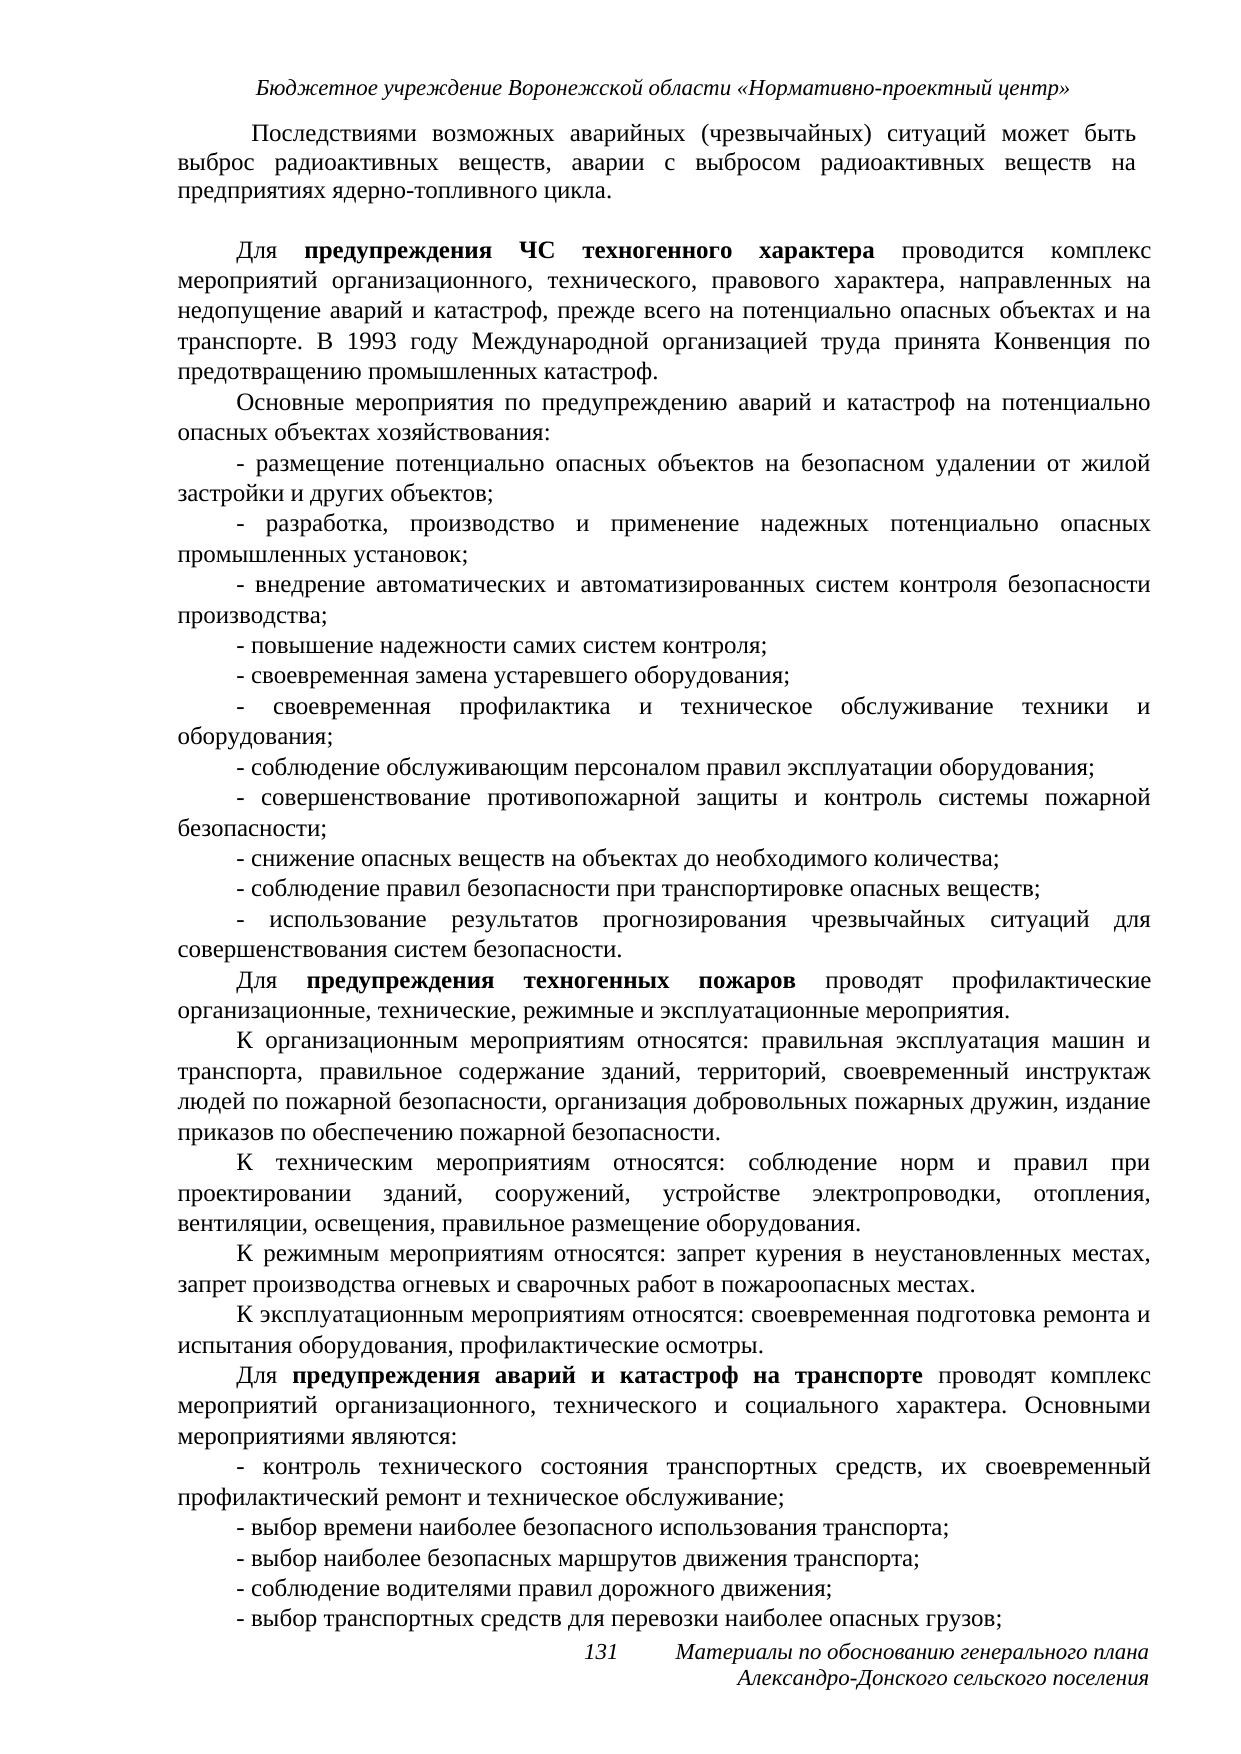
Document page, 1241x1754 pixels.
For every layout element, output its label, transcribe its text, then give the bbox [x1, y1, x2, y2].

text - своевременная замена устаревшего оборудования; [177, 661, 1152, 689]
text Для предупреждения аварий и катастроф на транспорте проводят комплекс мероприятий организационного, технического и социального характера. Основными мероприятиями являются: [177, 1360, 1152, 1450]
text Последствиями возможных аварийных (чрезвычайных) ситуаций может быть выброс радиоактивных веществ, аварии с выбросом радиоактивных веществ на предприятиях ядерно-топливного цикла. [177, 118, 1137, 204]
text - своевременная профилактика и техническое обслуживание техники и оборудования; [177, 691, 1152, 750]
text - совершенствование противопожарной защиты и контроль системы пожарной безопасности; [177, 782, 1152, 841]
text - соблюдение водителями правил дорожного движения; [177, 1573, 1152, 1602]
text - контроль технического состояния транспортных средств, их своевременный профилактический ремонт и техническое обслуживание; [177, 1451, 1152, 1511]
text К режимным мероприятиям относятся: запрет курения в неустановленных местах, запрет производства огневых и сварочных работ в пожароопасных местах. [177, 1238, 1152, 1298]
text - выбор времени наиболее безопасного использования транспорта; [177, 1512, 1152, 1541]
text Основные мероприятия по предупреждению аварий и катастроф на потенциально опасных объектах хозяйствования: [177, 387, 1152, 446]
text - выбор транспортных средств для перевозки наиболее опасных грузов; [177, 1603, 1152, 1632]
text - выбор наиболее безопасных маршрутов движения транспорта; [177, 1543, 1152, 1571]
text К организационным мероприятиям относятся: правильная эксплуатация машин и транспорта, правильное содержание зданий, территорий, своевременный инструктаж людей по пожарной безопасности, организация добровольных пожарных дружин, издание приказов по обеспечению пожарной безопасности. [177, 1026, 1152, 1146]
text Для предупреждения ЧС техногенного характера проводится комплекс мероприятий организационного, технического, правового характера, направленных на недопущение аварий и катастроф, прежде всего на потенциально опасных объектах и на транспорте. В 1993 году Международной организацией труда принята Конвенция по предотвращению промышленных катастроф. [177, 235, 1152, 385]
text - размещение потенциально опасных объектов на безопасном удалении от жилой застройки и других объектов; [177, 448, 1152, 507]
text - внедрение автоматических и автоматизированных систем контроля безопасности производства; [177, 569, 1152, 628]
text К эксплуатационным мероприятиям относятся: своевременная подготовка ремонта и испытания оборудования, профилактические осмотры. [177, 1299, 1152, 1358]
text - повышение надежности самих систем контроля; [177, 630, 1152, 659]
text - снижение опасных веществ на объектах до необходимого количества; [177, 843, 1152, 872]
text - соблюдение правил безопасности при транспортировке опасных веществ; [177, 873, 1152, 902]
text Для предупреждения техногенных пожаров проводят профилактические организационные, технические, режимные и эксплуатационные мероприятия. [177, 965, 1152, 1024]
text - разработка, производство и применение надежных потенциально опасных промышленных установок; [177, 508, 1152, 568]
text - соблюдение обслуживающим персоналом правил эксплуатации оборудования; [177, 752, 1152, 781]
text - использование результатов прогнозирования чрезвычайных ситуаций для совершенствования систем безопасности. [177, 904, 1152, 963]
text К техническим мероприятиям относятся: соблюдение норм и правил при проектировании зданий, сооружений, устройстве электропроводки, отопления, вентиляции, освещения, правильное размещение оборудования. [177, 1147, 1152, 1237]
